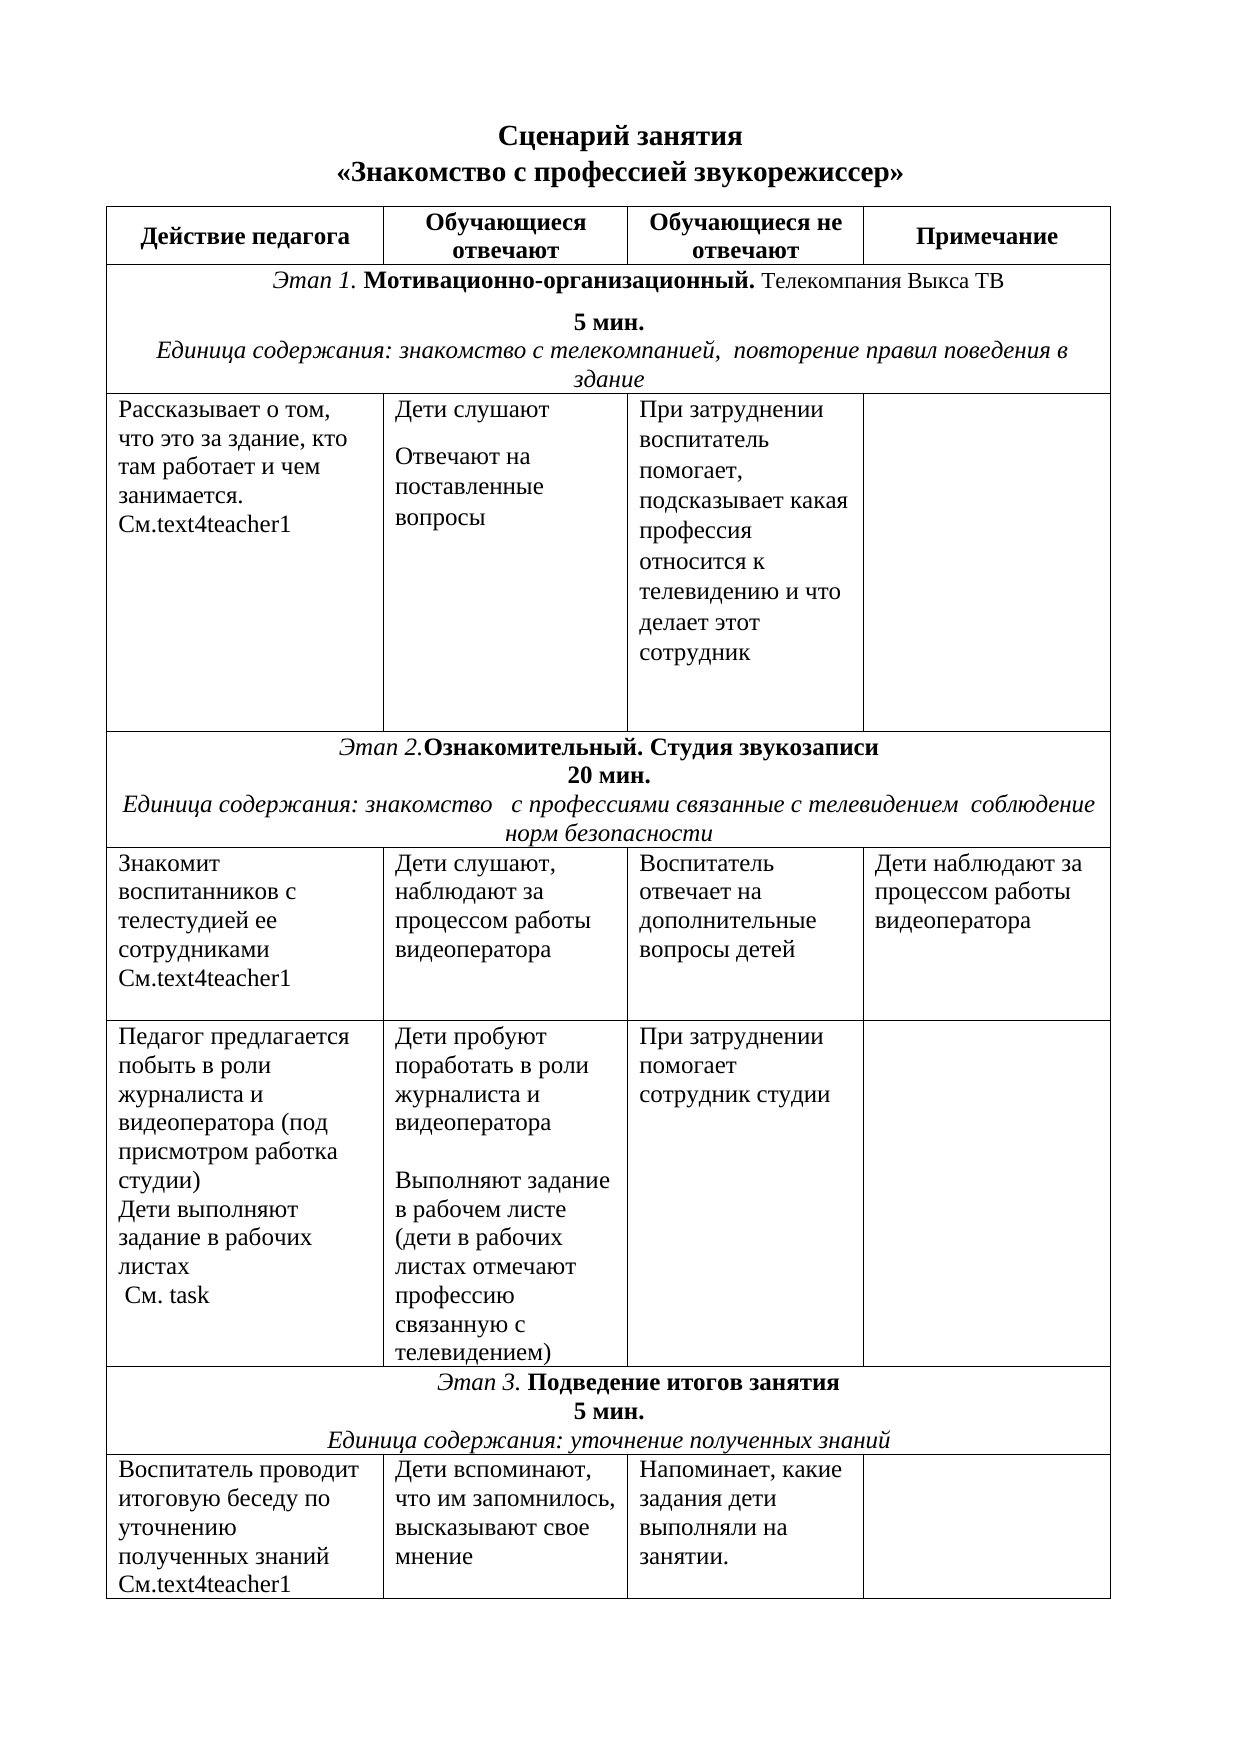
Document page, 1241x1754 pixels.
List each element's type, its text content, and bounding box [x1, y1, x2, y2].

table_cell Дети наблюдают за процессом работы видеоператора [864, 848, 1110, 1020]
table_cell [864, 1021, 1110, 1366]
table_cell Напоминает, какие задания дети выполняли на занятии. [628, 1455, 863, 1598]
table_cell Дети слушают Отвечают на поставленные вопросы [384, 394, 627, 731]
table_cell Дети пробуют поработать в роли журналиста и видеоператора Выполняют задание в рабочем листе (дети в рабочих листах отмечают профессию связанную с телевидением) [384, 1021, 627, 1366]
table_cell Педагог предлагается побыть в роли журналиста и видеоператора (под присмотром работка студии) Дети выполняют задание в рабочих листах См. task [107, 1021, 383, 1366]
table_cell Воспитатель проводит итоговую беседу по уточнению полученных знаний См.text4teacher1 [107, 1455, 383, 1598]
table_cell [864, 394, 1110, 731]
table_cell Этап 3. Подведение итогов занятия 5 мин. Единица содержания: уточнение полученных знаний [107, 1367, 1110, 1453]
table_cell При затруднении помогает сотрудник студии [628, 1021, 863, 1366]
table_cell Рассказывает о том, что это за здание, кто там работает и чем занимается. См.text4teacher1 [107, 394, 383, 731]
table_header Примечание [864, 207, 1110, 264]
text Сценарий занятия [118, 118, 1122, 152]
table_cell Знакомит воспитанников с телестудией ее сотрудниками См.text4teacher1 [107, 848, 383, 1020]
table_cell [864, 1455, 1110, 1598]
table_cell Воспитатель отвечает на дополнительные вопросы детей [628, 848, 863, 1020]
table_cell Дети вспоминают, что им запомнилось, высказывают свое мнение [384, 1455, 627, 1598]
table_cell Дети слушают, наблюдают за процессом работы видеоператора [384, 848, 627, 1020]
table_header Обучающиеся отвечают [384, 207, 627, 264]
table_cell При затруднении воспитатель помогает, подсказывает какая профессия относится к телевидению и что делает этот сотрудник [628, 394, 863, 731]
table_cell Этап 1. Мотивационно-организационный. Телекомпания Выкса ТВ 5 мин. Единица содержания: знакомство с телекомпанией, повторение правил поведения в здание [107, 265, 1110, 393]
table_header Действие педагога [107, 207, 383, 264]
table_cell Этап 2.Ознакомительный. Студия звукозаписи 20 мин. Единица содержания: знакомство с профессиями связанные с телевидением соблюдение норм безопасности [107, 732, 1110, 847]
table_header Обучающиеся не отвечают [628, 207, 863, 264]
text «Знакомство с профессией звукорежиссер» [118, 154, 1122, 187]
